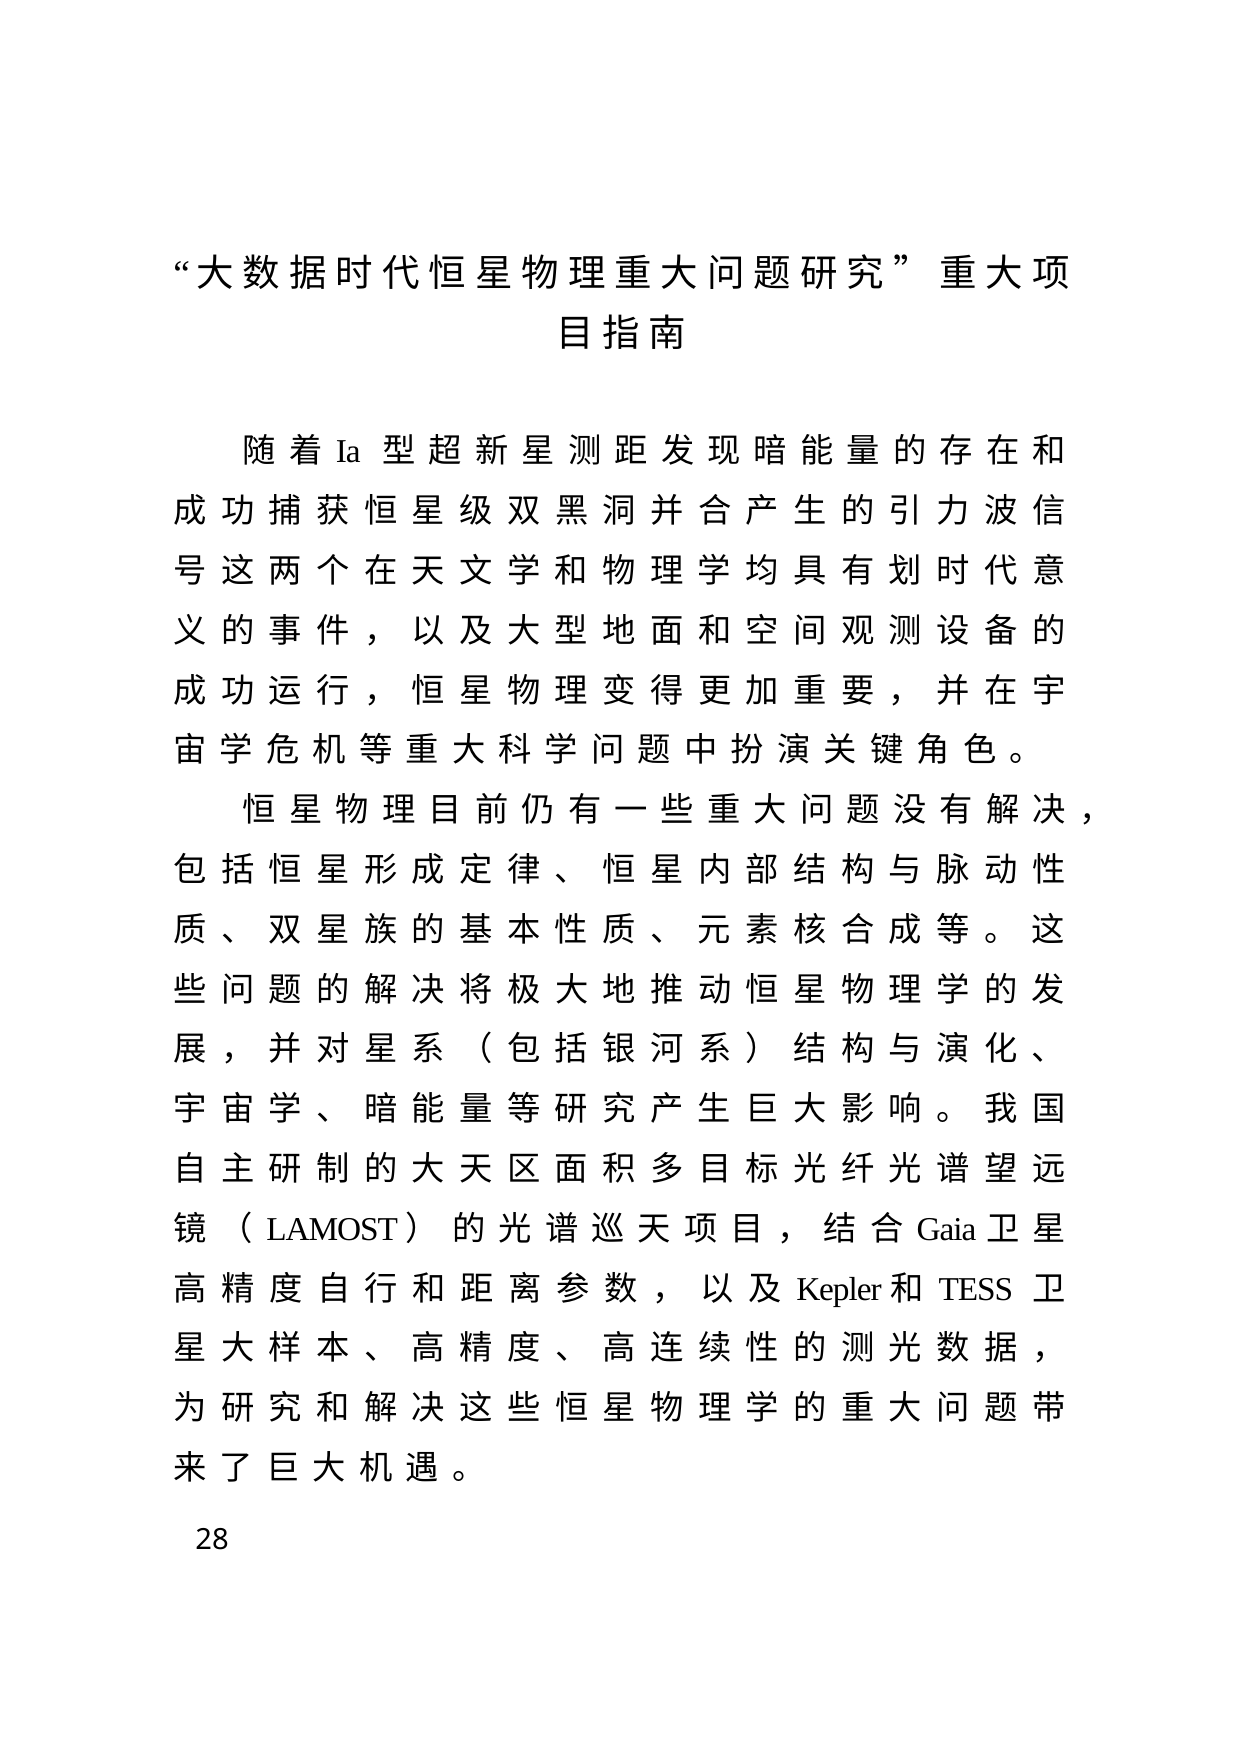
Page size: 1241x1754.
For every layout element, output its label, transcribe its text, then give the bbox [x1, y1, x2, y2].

text 随着Ia型超新星测距发现暗能量的存在和成功捕获恒星级双黑洞并合产生的引力波信号这两个在天文学和物理学均具有划时代意义的事件，以及大型地面和空间观测设备的成功运行，恒星物理变得更加重要，并在宇宙学危机等重大科学问题中扮演关键角色。 [173, 418, 1079, 777]
text 恒星物理目前仍有一些重大问题没有解决，包括恒星形成定律、恒星内部结构与脉动性质、双星族的基本性质、元素核合成等。这些问题的解决将极大地推动恒星物理学的发展，并对星系（包括银河系）结构与演化、宇宙学、暗能量等研究产生巨大影响。我国自主研制的大天区面积多目标光纤光谱望远镜（LAMOST）的光谱巡天项目，结合Gaia卫星高精度自行和距离参数，以及Kepler和TESS卫星大样本、高精度、高连续性的测光数据，为研究和解决这些恒星物理学的重大问题带来了巨大机遇。 [173, 777, 1079, 1495]
text “大数据时代恒星物理重大问题研究”重大项目指南 [173, 241, 1079, 360]
